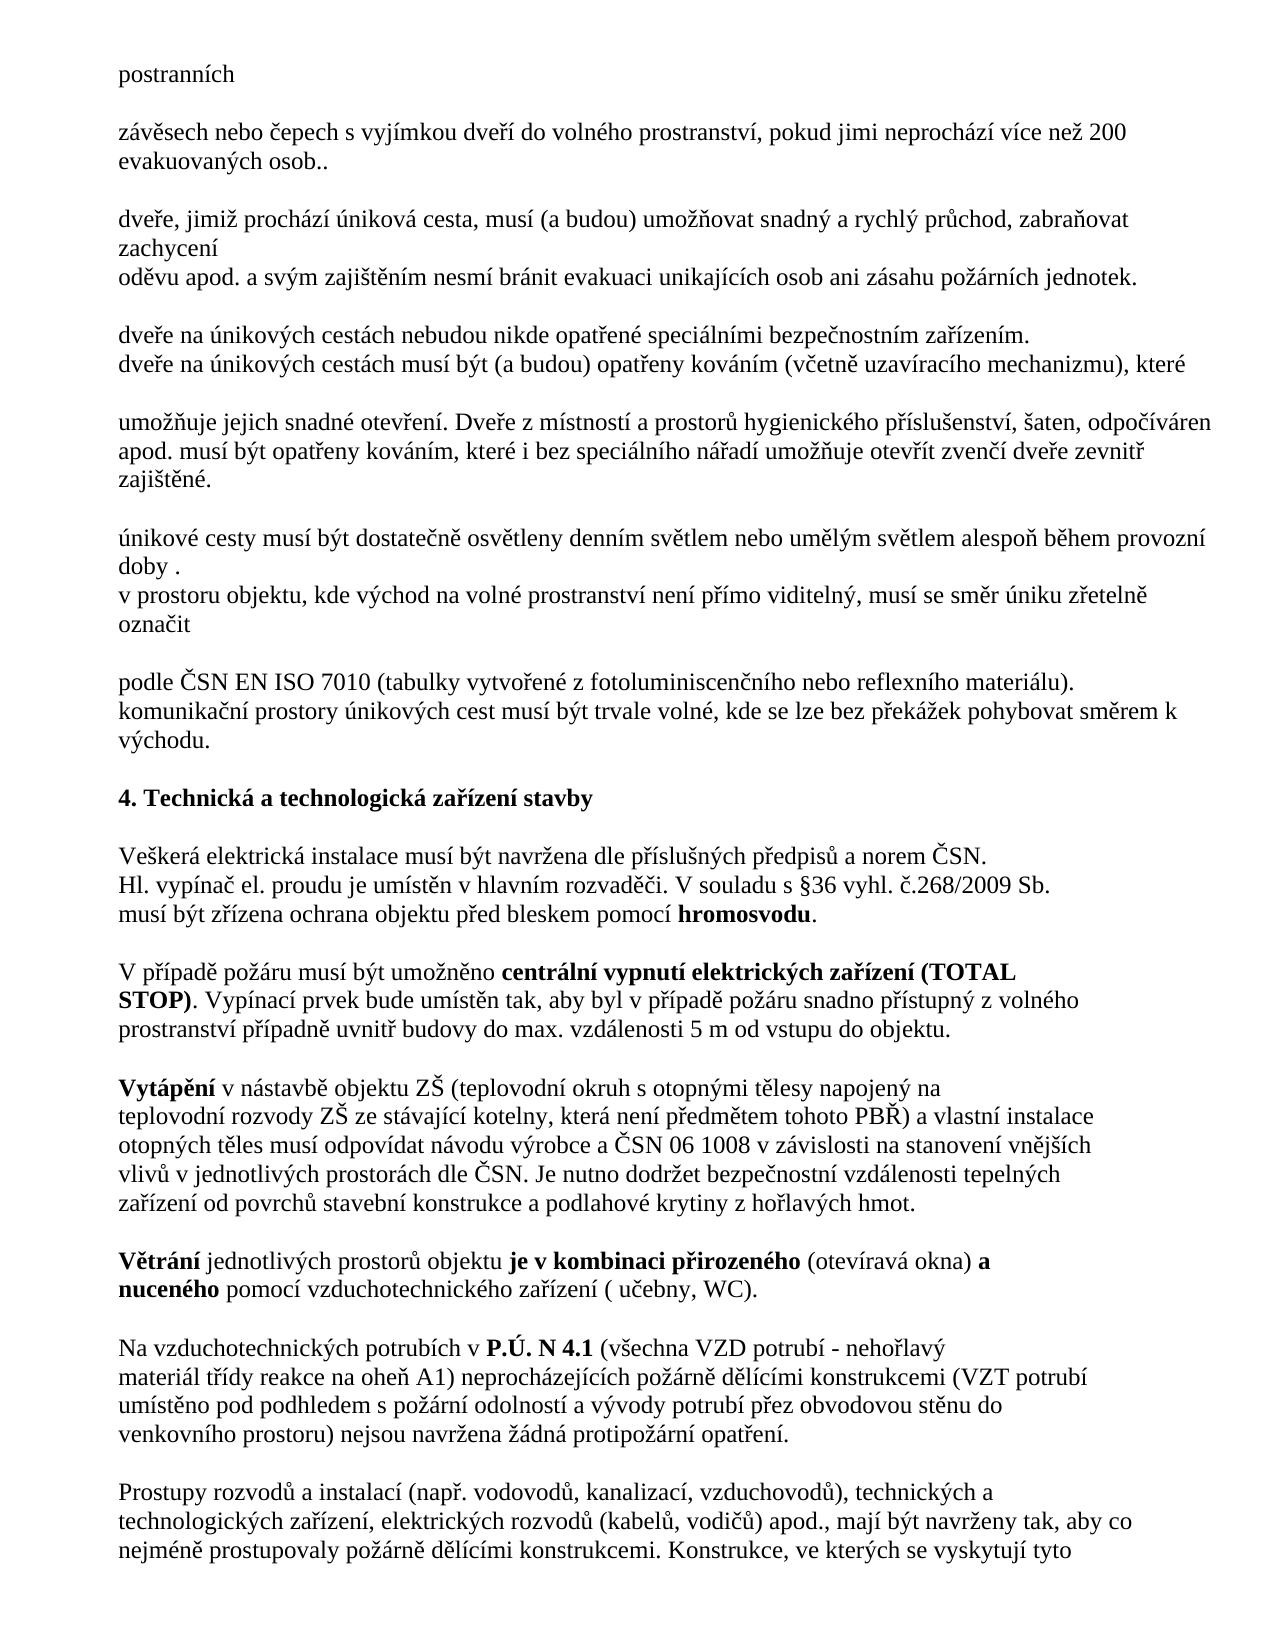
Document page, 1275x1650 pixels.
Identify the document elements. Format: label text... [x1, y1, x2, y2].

text 4. Technická a technologická zařízení stavby [118, 783, 1216, 812]
text závěsech nebo čepech s vyjímkou dveří do volného prostranství, pokud jimi neprochází více než 200 evakuovaných osob.. [118, 117, 1216, 175]
text podle ČSN EN ISO 7010 (tabulky vytvořené z fotoluminiscenčního nebo reflexního materiálu). komunikační prostory únikových cest musí být trvale volné, kde se lze bez překážek pohybovat směrem k východu. [118, 667, 1216, 753]
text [118, 59, 1216, 88]
text dveře na únikových cestách nebudou nikde opatřené speciálními bezpečnostním zařízením. dveře na únikových cestách musí být (a budou) opatřeny kováním (včetně uzavíracího mechanizmu), které [118, 320, 1216, 377]
text únikové cesty musí být dostatečně osvětleny denním světlem nebo umělým světlem alespoň během provozní doby . v prostoru objektu, kde východ na volné prostranství není přímo viditelný, musí se směr úniku zřetelně označit [118, 523, 1216, 638]
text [118, 1477, 1216, 1563]
text V případě požáru musí být umožněno centrální vypnutí elektrických zařízení (TOTAL STOP). Vypínací prvek bude umístěn tak, aby byl v případě požáru snadno přístupný z volného prostranství případně uvnitř budovy do max. vzdálenosti 5 m od vstupu do objektu. [118, 957, 1216, 1043]
text Na vzduchotechnických potrubích v P.Ú. N 4.1 (všechna VZD potrubí - nehořlavý materiál třídy reakce na oheň A1) neprocházejících požárně dělícími konstrukcemi (VZT potrubí umístěno pod podhledem s požární odolností a vývody potrubí přez obvodovou stěnu do venkovního prostoru) nejsou navržena žádná protipožární opatření. [118, 1333, 1216, 1448]
text Vytápění v nástavbě objektu ZŠ (teplovodní okruh s otopnými tělesy napojený na teplovodní rozvody ZŠ ze stávající kotelny, která není předmětem tohoto PBŘ) a vlastní instalace otopných těles musí odpovídat návodu výrobce a ČSN 06 1008 v závislosti na stanovení vnějších vlivů v jednotlivých prostorách dle ČSN. Je nutno dodržet bezpečnostní vzdálenosti tepelných zařízení od povrchů stavební konstrukce a podlahové krytiny z hořlavých hmot. [118, 1073, 1216, 1216]
text Veškerá elektrická instalace musí být navržena dle příslušných předpisů a norem ČSN. Hl. vypínač el. proudu je umístěn v hlavním rozvaděči. V souladu s §36 vyhl. č.268/2009 Sb. musí být zřízena ochrana objektu před bleskem pomocí hromosvodu. [118, 841, 1216, 927]
text Větrání jednotlivých prostorů objektu je v kombinaci přirozeného (otevíravá okna) a nuceného pomocí vzduchotechnického zařízení ( učebny, WC). [118, 1246, 1216, 1303]
text umožňuje jejich snadné otevření. Dveře z místností a prostorů hygienického příslušenství, šaten, odpočíváren apod. musí být opatřeny kováním, které i bez speciálního nářadí umožňuje otevřít zvenčí dveře zevnitř zajištěné. [118, 407, 1216, 493]
text dveře, jimiž prochází úniková cesta, musí (a budou) umožňovat snadný a rychlý průchod, zabraňovat zachycení oděvu apod. a svým zajištěním nesmí bránit evakuaci unikajících osob ani zásahu požárních jednotek. [118, 204, 1216, 291]
